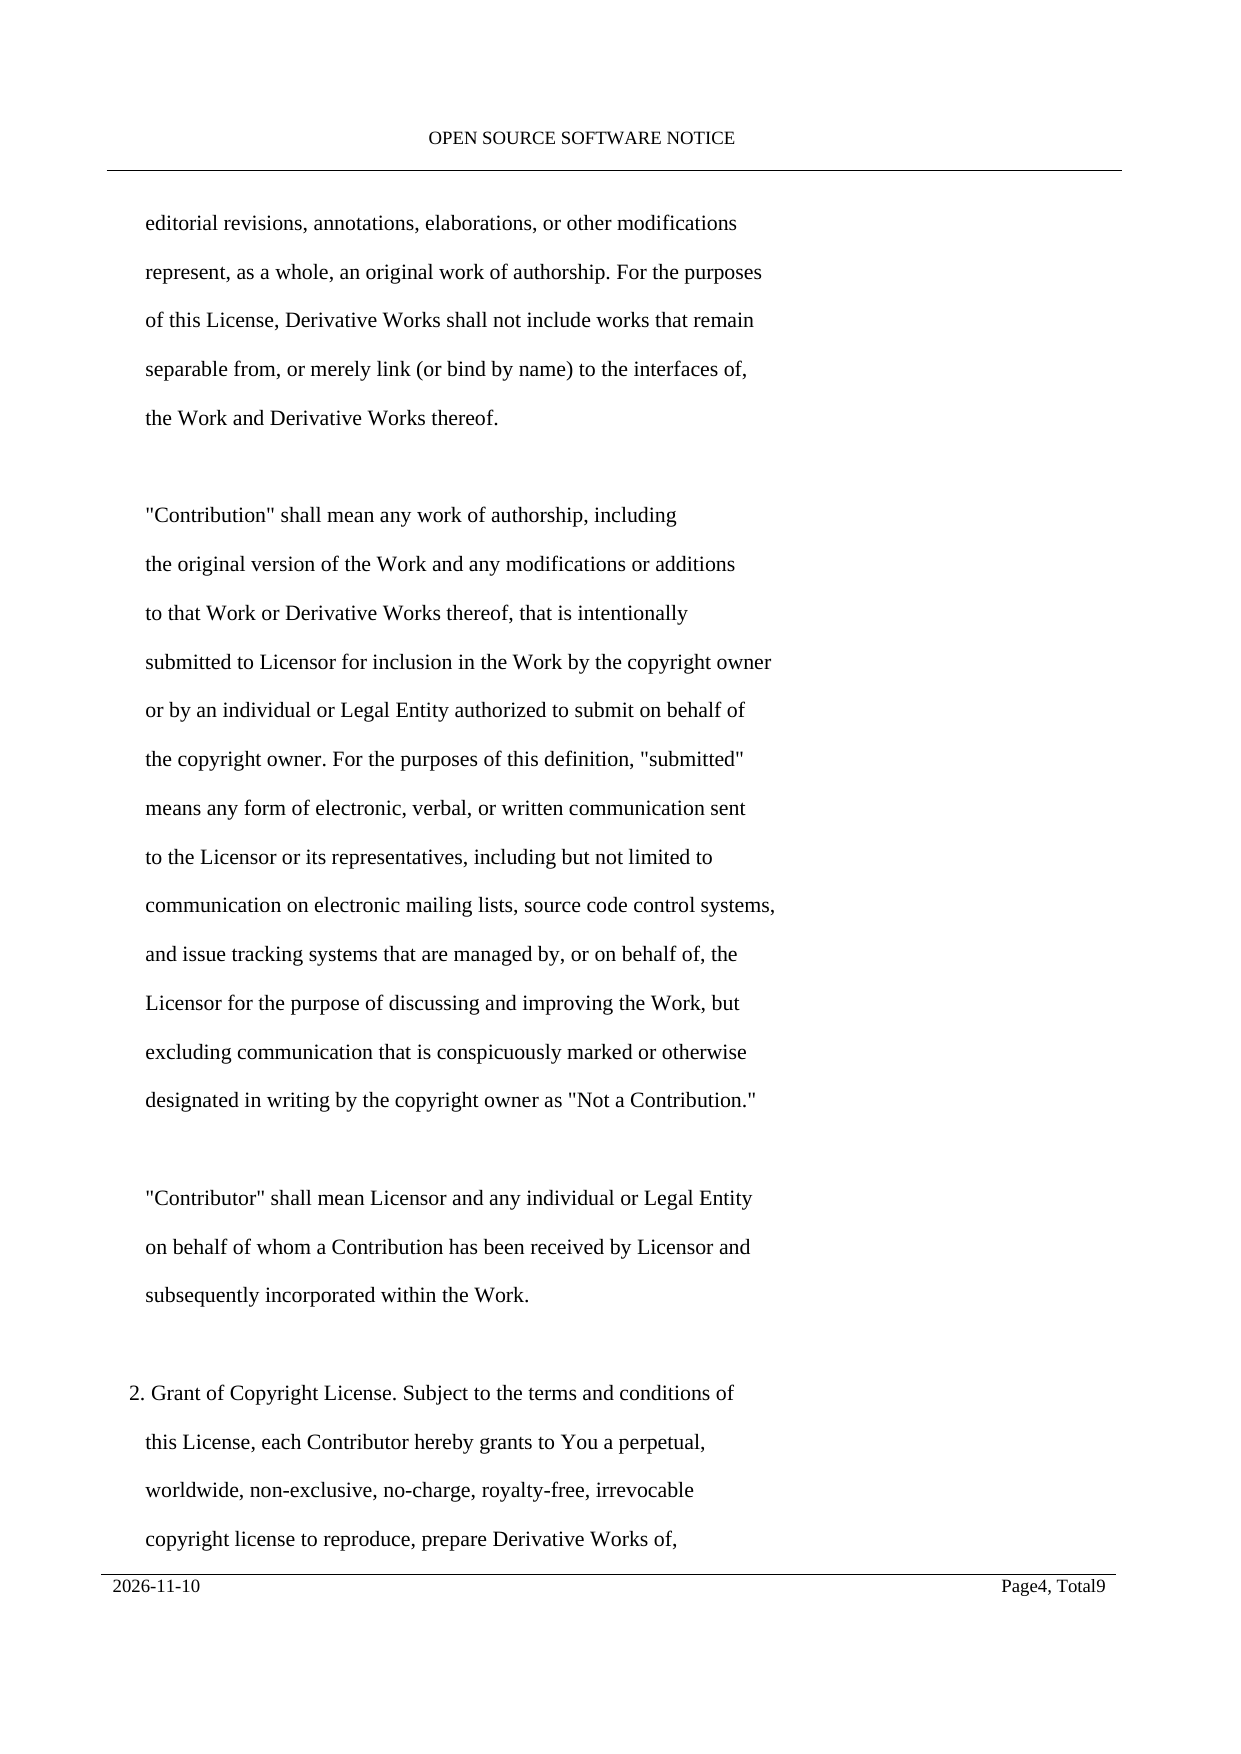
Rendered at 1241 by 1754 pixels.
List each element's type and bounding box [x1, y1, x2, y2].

text [112, 206, 1128, 1555]
